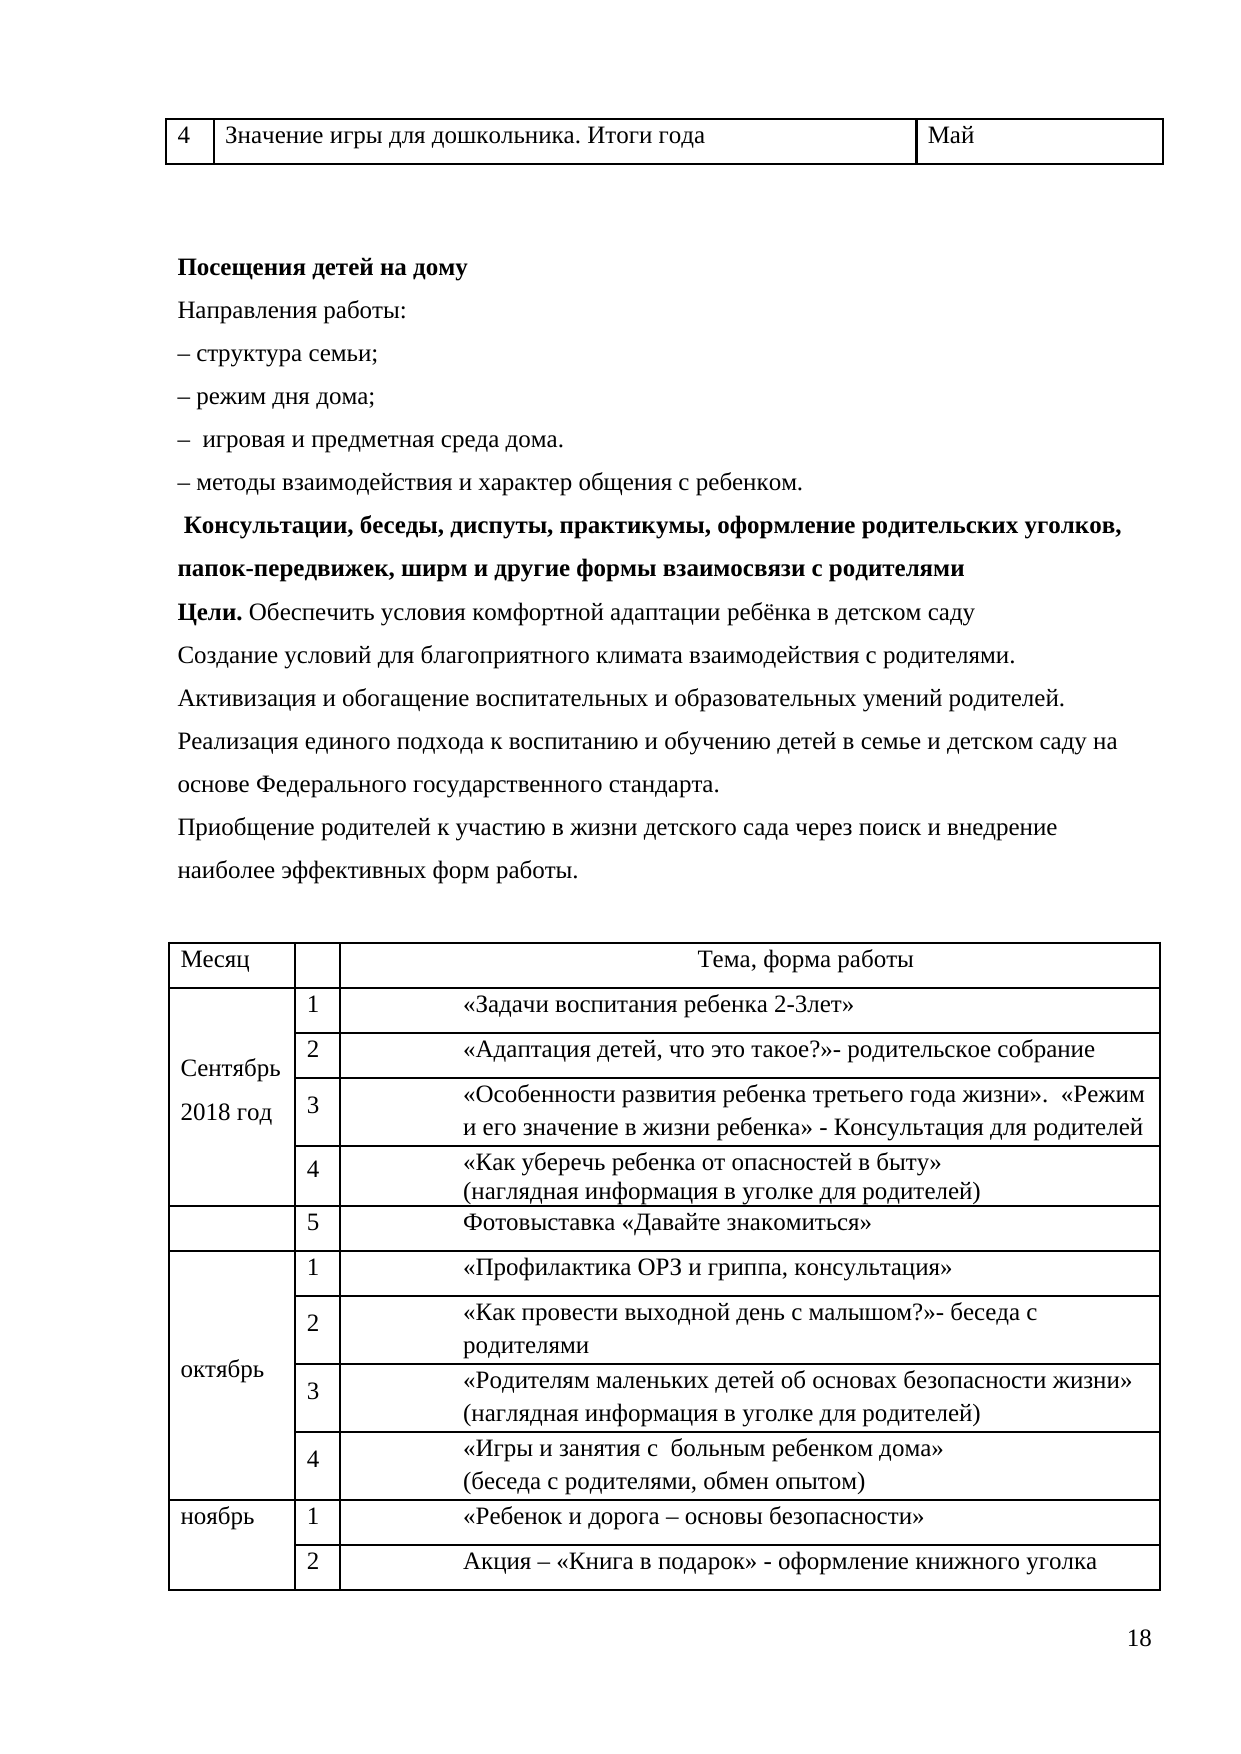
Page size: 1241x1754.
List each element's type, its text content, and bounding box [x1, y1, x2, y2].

table_cell «Ребенок и дорога – основы безопасности» [452, 1501, 1159, 1544]
table_header Тема, форма работы [452, 944, 1159, 987]
table_cell [341, 1207, 452, 1250]
table_cell [341, 1079, 452, 1145]
text Цели. Обеспечить условия комфортной адаптации ребёнка в детском саду [177, 597, 1152, 625]
table_cell [341, 1252, 452, 1295]
table_cell [341, 989, 452, 1032]
text Реализация единого подхода к воспитанию и обучению детей в семье и детском саду на основе Федерального государственного стандарта. [177, 726, 1152, 798]
table_cell 2 [296, 1546, 339, 1589]
text Создание условий для благоприятного климата взаимодействия с родителями. [177, 640, 1152, 668]
table_cell 3 [296, 1365, 339, 1431]
table_cell Значение игры для дошкольника. Итоги года [215, 120, 915, 163]
table_cell 2 [296, 1034, 339, 1077]
table_cell [341, 1433, 452, 1499]
table_cell 4 [167, 120, 213, 163]
table_cell 4 [296, 1433, 339, 1499]
text Консультации, беседы, диспуты, практикумы, оформление родительских уголков, папок-передвижек, ширм и другие формы взаимосвязи с родителями [177, 510, 1152, 582]
table_cell 1 [296, 1252, 339, 1295]
table_cell 1 [296, 989, 339, 1032]
table_cell [341, 1147, 452, 1204]
table_cell [170, 1207, 294, 1250]
table_cell «Игры и занятия с больным ребенком дома» (беседа с родителями, обмен опытом) [452, 1433, 1159, 1499]
table_cell Май [918, 120, 1162, 163]
text Посещения детей на дому [177, 252, 1152, 280]
text Приобщение родителей к участию в жизни детского сада через поиск и внедрение наиболее эффективных форм работы. [177, 812, 1152, 884]
text Направления работы: [177, 295, 1152, 323]
text – методы взаимодействия и характер общения с ребенком. [177, 467, 1152, 496]
table_cell 3 [296, 1079, 339, 1145]
table_cell [341, 1546, 452, 1589]
table_cell «Адаптация детей, что это такое?»- родительское собрание [452, 1034, 1159, 1077]
table_cell «Задачи воспитания ребенка 2-3лет» [452, 989, 1159, 1032]
table_cell [341, 1297, 452, 1363]
table_cell «Родителям маленьких детей об основах безопасности жизни» (наглядная информация в уголке для родителей) [452, 1365, 1159, 1431]
table_cell Акция – «Книга в подарок» - оформление книжного уголка [452, 1546, 1159, 1589]
text – режим дня дома; [177, 381, 1152, 410]
table_header [296, 944, 339, 987]
table_cell [341, 1034, 452, 1077]
table_cell «Как уберечь ребенка от опасностей в быту» (наглядная информация в уголке для родителей) [452, 1147, 1159, 1204]
table_cell октябрь [170, 1252, 294, 1499]
table_cell 4 [296, 1147, 339, 1204]
table_cell [341, 1501, 452, 1544]
table_cell Сентябрь 2018 год [170, 989, 294, 1204]
table_cell 5 [296, 1207, 339, 1250]
table_cell ноябрь [170, 1501, 294, 1589]
text – структура семьи; [177, 338, 1152, 367]
table_cell 1 [296, 1501, 339, 1544]
table_header [341, 944, 452, 987]
table_cell «Особенности развития ребенка третьего года жизни». «Режим и его значение в жизни ребенка» - Консультация для родителей [452, 1079, 1159, 1145]
text Активизация и обогащение воспитательных и образовательных умений родителей. [177, 683, 1152, 712]
table_cell «Как провести выходной день с малышом?»- беседа с родителями [452, 1297, 1159, 1363]
text – игровая и предметная среда дома. [177, 424, 1152, 453]
table_header Месяц [170, 944, 294, 987]
table_cell 2 [296, 1297, 339, 1363]
table_cell [341, 1365, 452, 1431]
table_cell «Профилактика ОРЗ и гриппа, консультация» [452, 1252, 1159, 1295]
table_cell Фотовыставка «Давайте знакомиться» [452, 1207, 1159, 1250]
